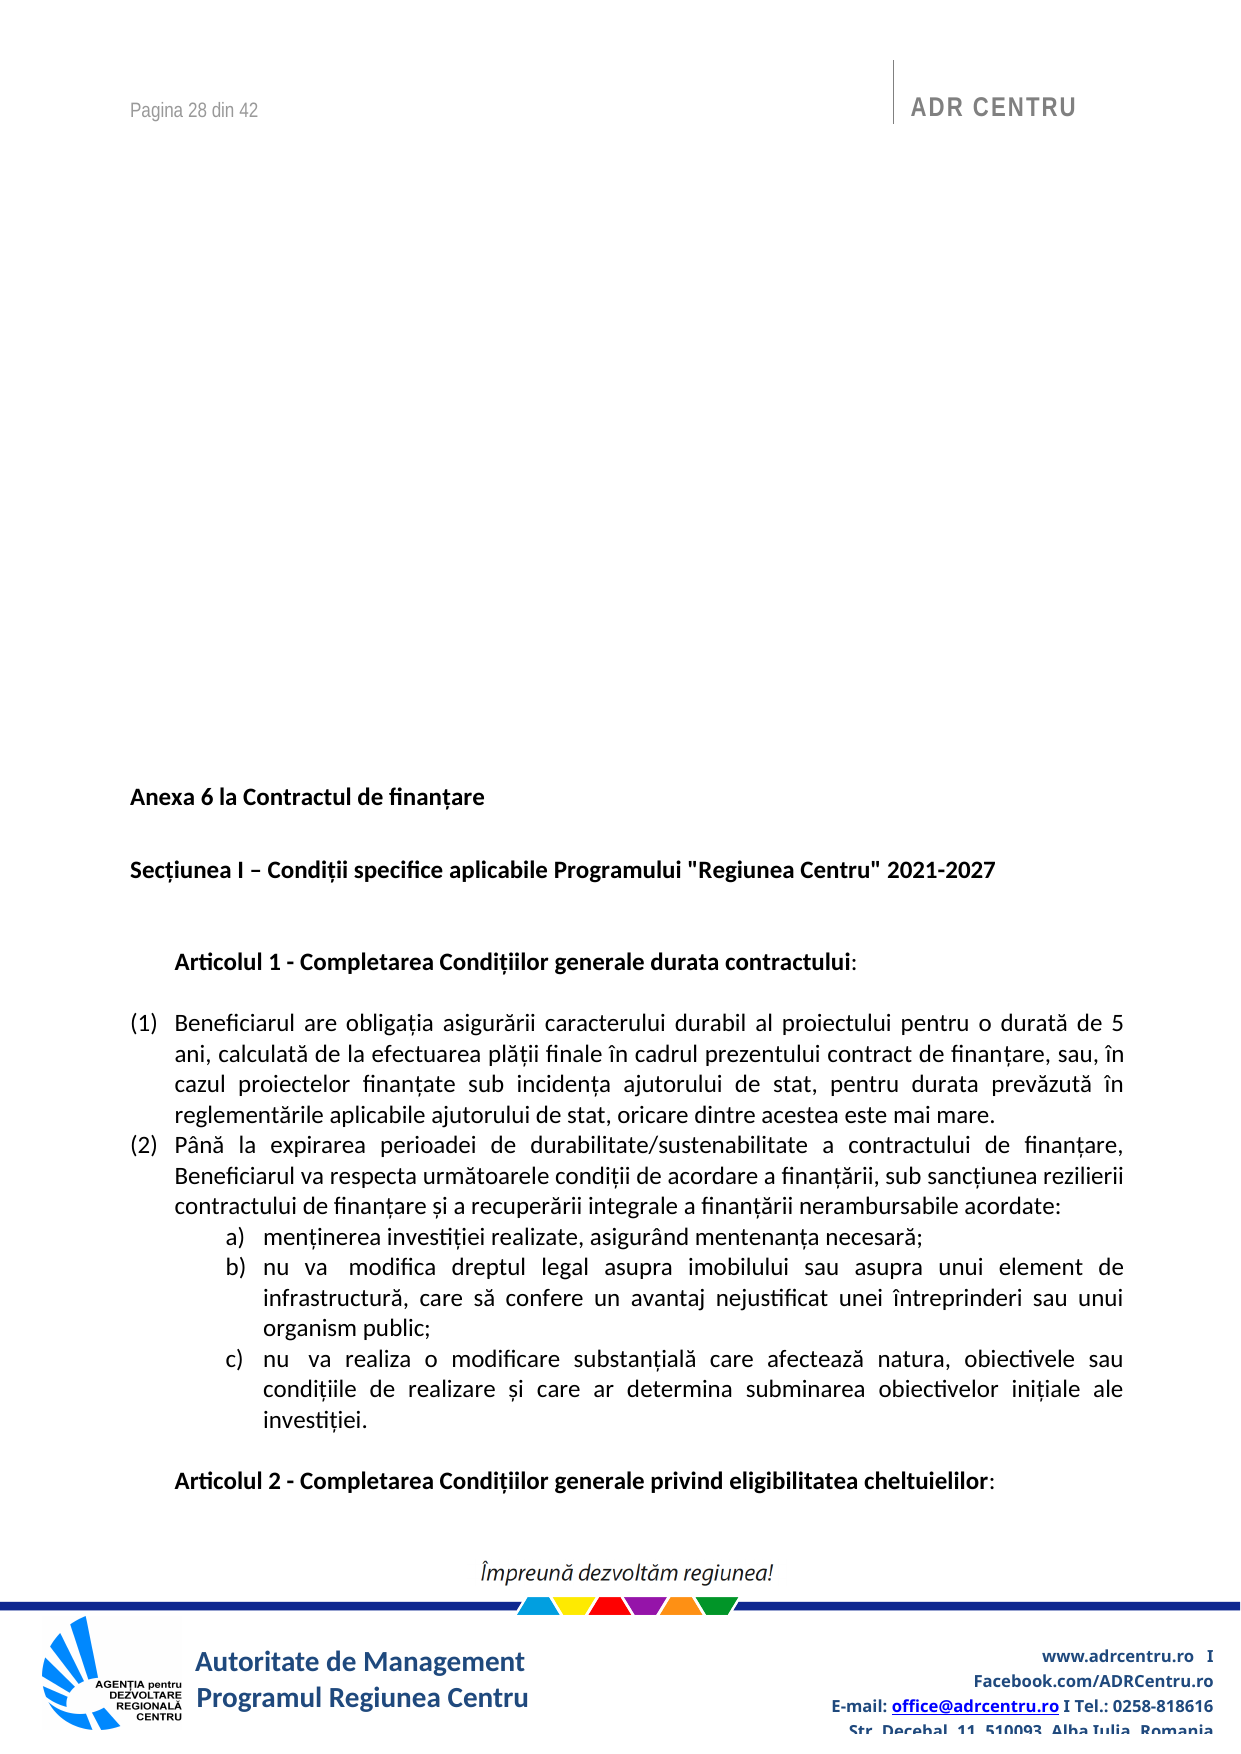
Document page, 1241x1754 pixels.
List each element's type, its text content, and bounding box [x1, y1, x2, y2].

text Anexa 6 la Contractul de finanțare [130, 781, 1125, 812]
list nu va realiza o modificare substanțială care afectează natura, obiectivele sau condițiile de realizare și care ar determina subminarea obiectivelor inițiale ale investiției. [225, 1343, 1125, 1434]
picture [467, 1559, 786, 1586]
picture [0, 1597, 526, 1615]
list menținerea investiției realizate, asigurând mentenanța necesară; [225, 1221, 1125, 1251]
text Secțiunea I – Condiții specifice aplicabile Programului "Regiunea Centru" 2021-2027 [130, 854, 1125, 885]
list Beneficiarul are obligaţia asigurării caracterului durabil al proiectului pentru o durată de 5 ani, calculată de la efectuarea plăţii finale în cadrul prezentului contract de finanţare, sau, în cazul proiectelor finanţate sub incidenţa ajutorului de stat, pentru durata prevăzută în reglementările aplicabile ajutorului de stat, oricare dintre acestea este mai mare. [130, 1007, 1125, 1129]
text Articolul 1 - Completarea Condițiilor generale durata contractului: [174, 946, 1125, 977]
picture [42, 1616, 182, 1730]
text Articolul 2 - Completarea Condițiilor generale privind eligibilitatea cheltuielilor: [174, 1465, 1125, 1496]
list Până la expirarea perioadei de durabilitate/sustenabilitate a contractului de finanțare, Beneficiarul va respecta următoarele condiții de acordare a finanțării, sub sancțiunea rezilierii contractului de finanțare și a recuperării integrale a finanțării nerambursabile acordate: [130, 1129, 1125, 1221]
list nu va modifica dreptul legal asupra imobilului sau asupra unui element de infrastructură, care să confere un avantaj nejustificat unei întreprinderi sau unui organism public; [225, 1251, 1125, 1343]
picture [550, 1597, 1241, 1615]
